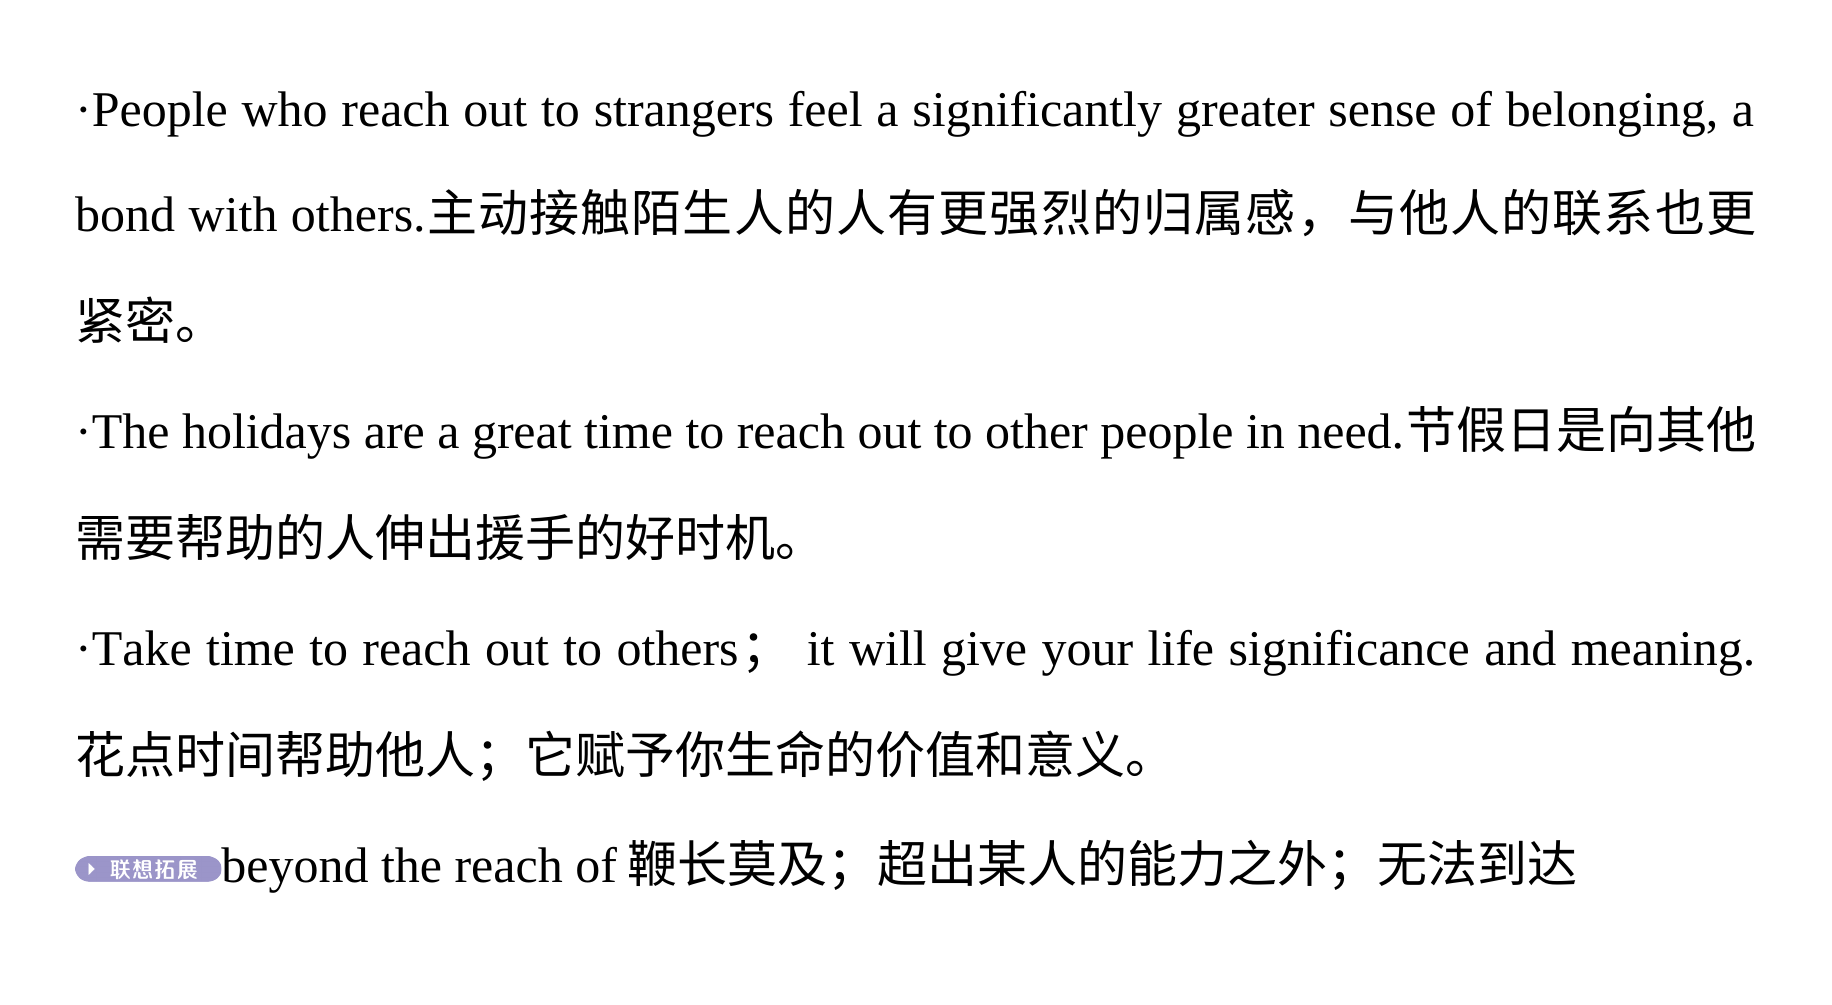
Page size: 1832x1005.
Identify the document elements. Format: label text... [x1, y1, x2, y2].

picture [75, 856, 222, 883]
text ·Take time to reach out to others； it will give your life significance and meaning.花点时间帮助他人；它赋予你生命的价值和意义。 [75, 607, 1756, 788]
text beyond the reach of鞭长莫及；超出某人的能力之外；无法到达 [75, 824, 1756, 897]
text ·People who reach out to strangers feel a significantly greater sense of belonging, a bond with others.主动接触陌生人的人有更强烈的归属感，与他人的联系也更紧密。 [75, 79, 1756, 354]
text ·The holidays are a great time to reach out to other people in need.节假日是向其他需要帮助的人伸出援手的好时机。 [75, 390, 1756, 571]
